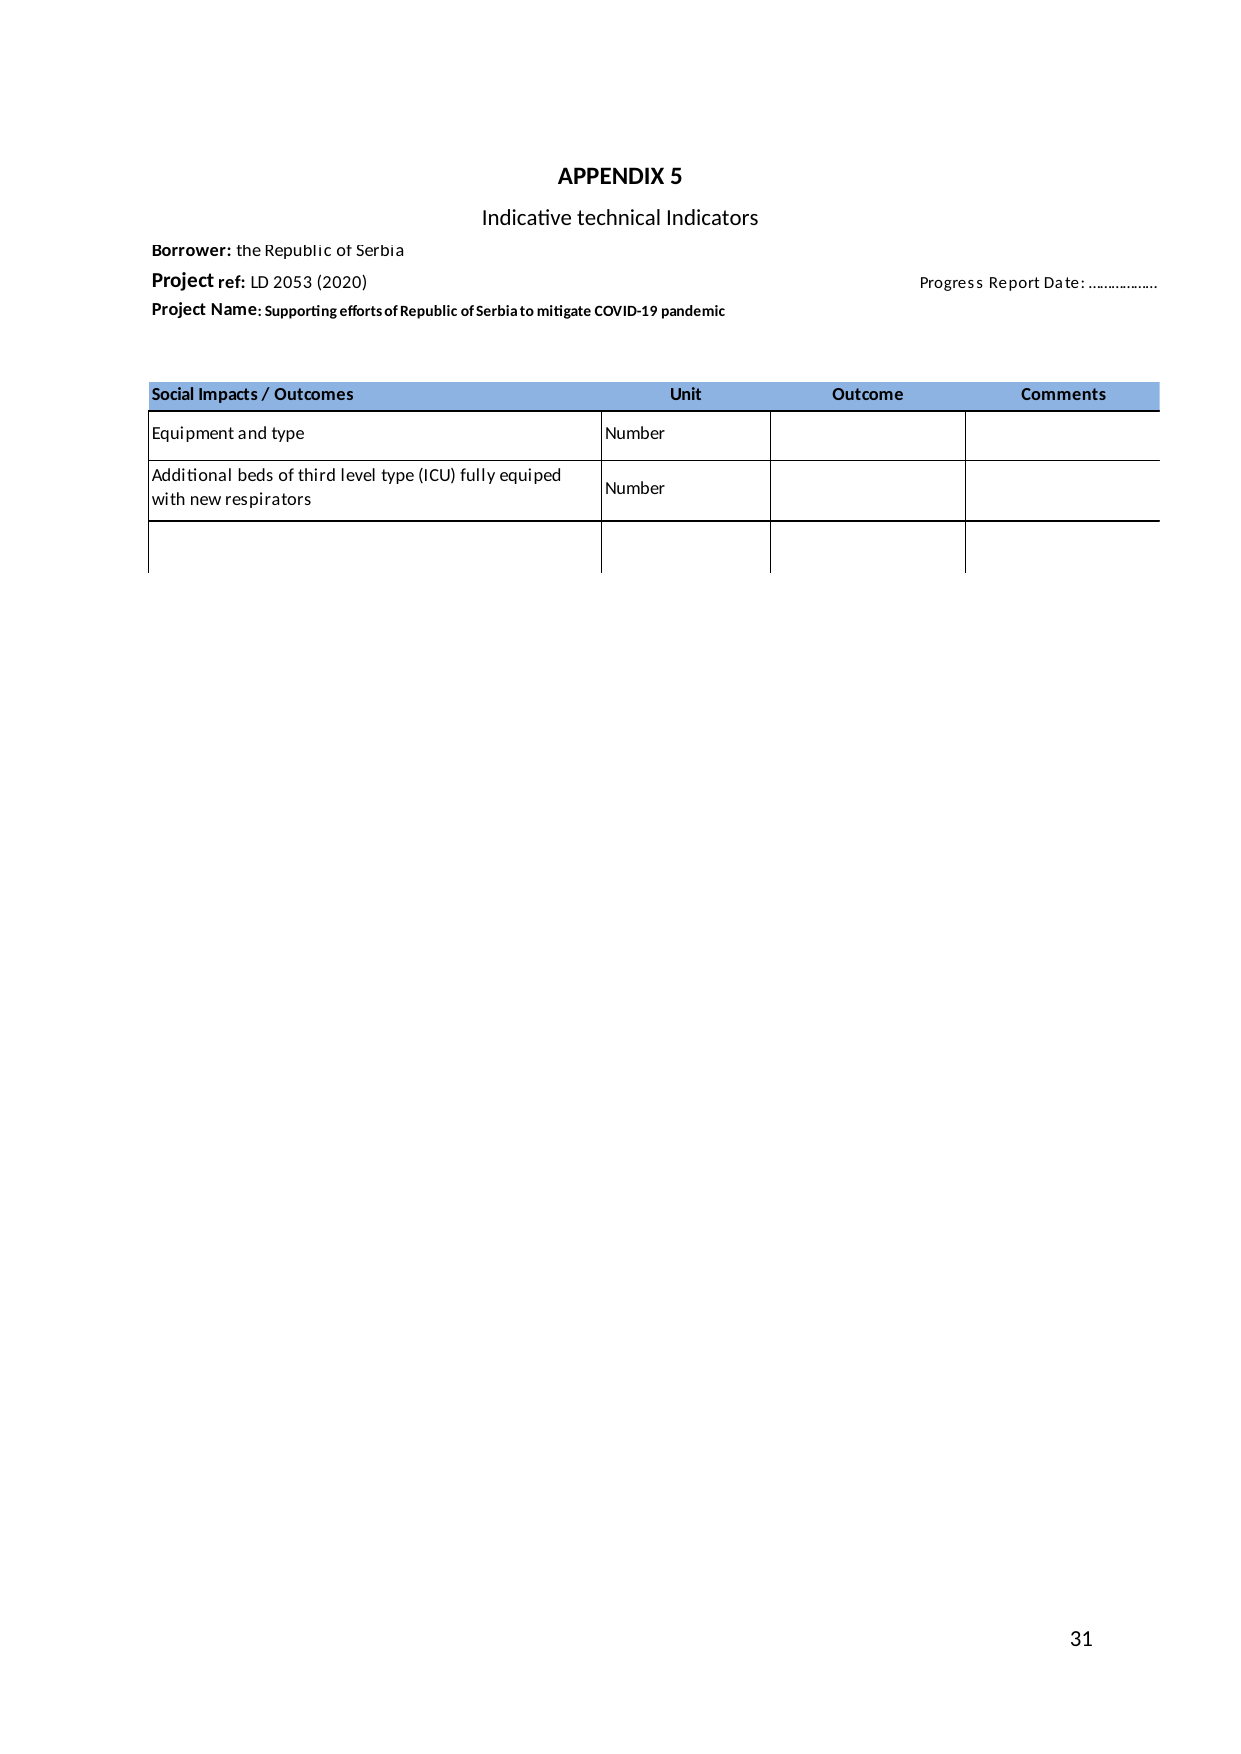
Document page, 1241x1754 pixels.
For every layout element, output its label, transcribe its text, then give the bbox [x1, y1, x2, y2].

text APPENDIX 5 [148, 160, 1093, 191]
text Indicative technical Indicators [148, 203, 1093, 231]
